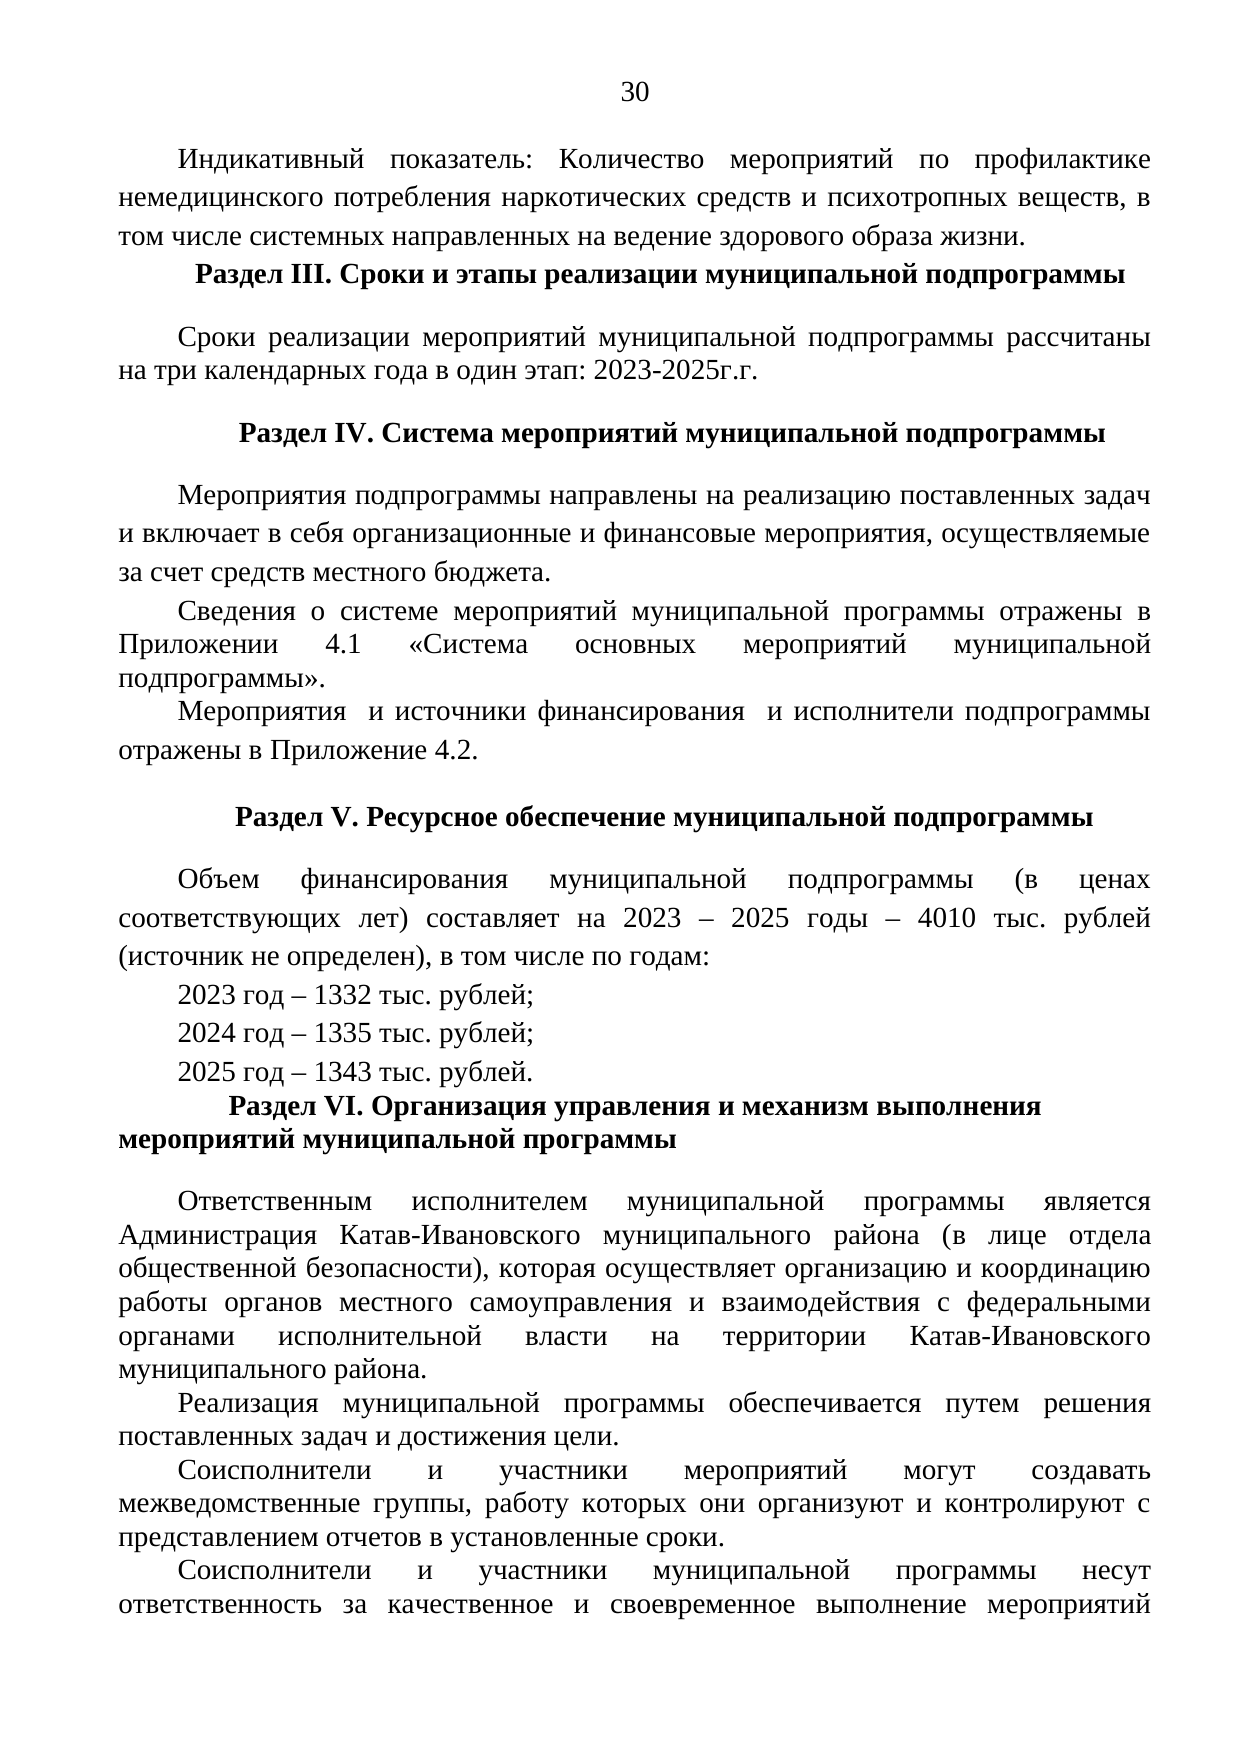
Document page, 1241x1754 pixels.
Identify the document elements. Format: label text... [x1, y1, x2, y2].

text 2025 год – 1343 тыс. рублей. [118, 1054, 1152, 1088]
text Сроки реализации мероприятий муниципальной подпрограммы рассчитаны на три календарных года в один этап: 2023-2025г.г. [118, 319, 1152, 386]
text Объем финансирования муниципальной подпрограммы (в ценах соответствующих лет) составляет на 2023 – 2025 годы – 4010 тыс. рублей (источник не определен), в том числе по годам: [118, 861, 1152, 972]
text Раздел IV. Система мероприятий муниципальной подпрограммы [118, 415, 1152, 448]
text Мероприятия подпрограммы направлены на реализацию поставленных задач и включает в себя организационные и финансовые мероприятия, осуществляемые за счет средств местного бюджета. [118, 477, 1152, 588]
text Раздел III. Сроки и этапы реализации муниципальной подпрограммы [118, 257, 1152, 290]
text Реализация муниципальной программы обеспечивается путем решения поставленных задач и достижения цели. [118, 1385, 1152, 1452]
text 2023 год – 1332 тыс. рублей; [118, 977, 1152, 1011]
text Раздел VI. Организация управления и механизм выполнения мероприятий муниципальной программы [118, 1088, 1152, 1155]
text Ответственным исполнителем муниципальной программы является Администрация Катав-Ивановского муниципального района (в лице отдела общественной безопасности), которая осуществляет организацию и координацию работы органов местного самоуправления и взаимодействия с федеральными органами исполнительной власти на территории Катав-Ивановского муниципального района. [118, 1183, 1152, 1385]
text Мероприятия и источники финансирования и исполнители подпрограммы отражены в Приложение 4.2. [118, 693, 1152, 765]
text 2024 год – 1335 тыс. рублей; [118, 1016, 1152, 1049]
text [118, 1552, 1152, 1619]
text Соисполнители и участники мероприятий могут создавать межведомственные группы, работу которых они организуют и контролируют с представлением отчетов в установленные сроки. [118, 1452, 1152, 1552]
text Раздел V. Ресурсное обеспечение муниципальной подпрограммы [118, 799, 1152, 833]
text Индикативный показатель: Количество мероприятий по профилактике немедицинского потребления наркотических средств и психотропных веществ, в том числе системных направленных на ведение здорового образа жизни. [118, 141, 1152, 252]
text Сведения о системе мероприятий муниципальной программы отражены в Приложении 4.1 «Система основных мероприятий муниципальной подпрограммы». [118, 593, 1152, 693]
